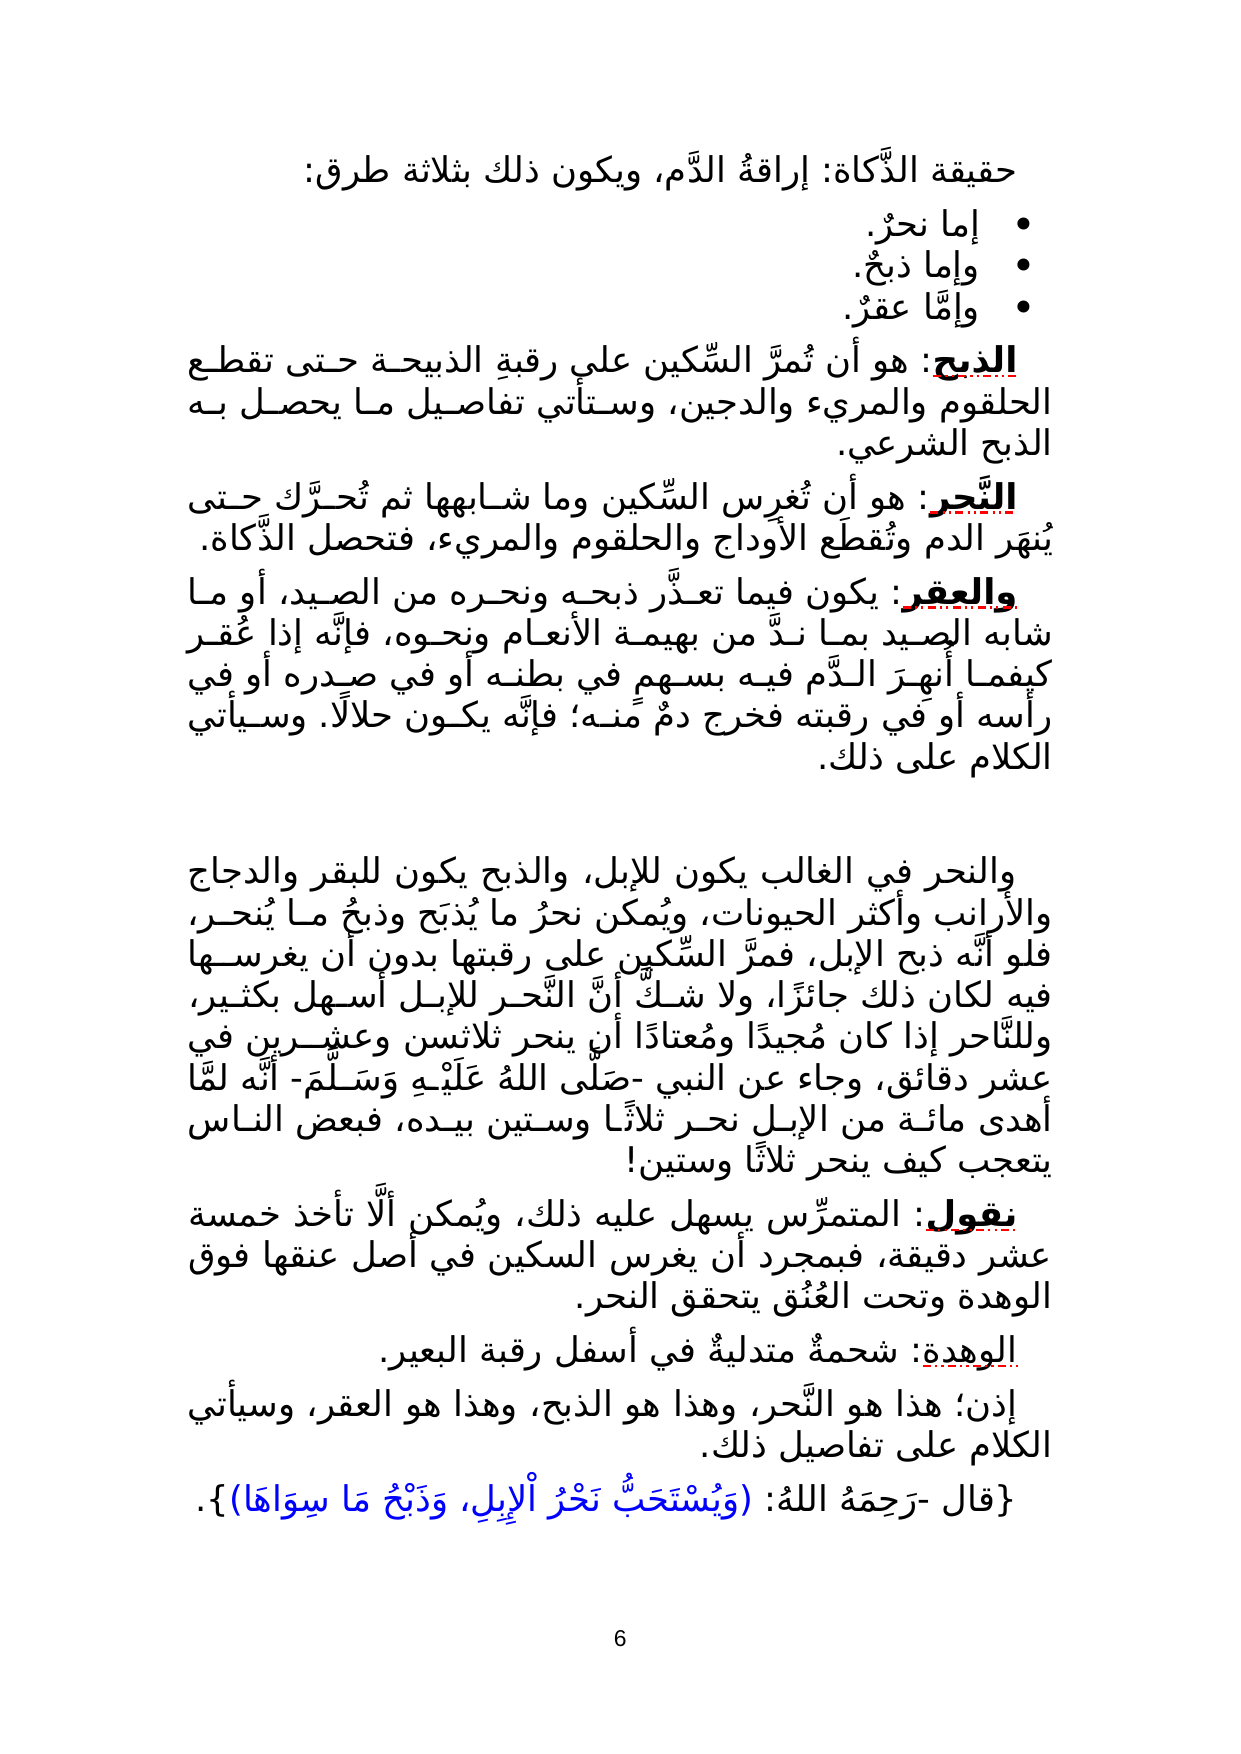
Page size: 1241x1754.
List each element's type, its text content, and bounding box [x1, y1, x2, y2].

text حقيقة الذَّكاة: إراقةُ الدَّم، ويكون ذلك بثلاثة طرق: [187, 150, 1053, 191]
text نقول: المتمرِّس يسهل عليه ذلك، ويُمكن ألَّا تأخذ خمسة عشر دقيقة، فبمجرد أن يغرس السكين في أصل عنقها فوق الوهدة وتحت العُنُق يتحقق النحر. [187, 1193, 1053, 1317]
text الذبح: هو أن تُمرَّ السِّكين على رقبةِ الذبيحة حتى تقطع الحلقوم والمريء والدجين، وستأتي تفاصيل ما يحصل به الذبح الشرعي. [187, 340, 1053, 464]
list وإما ذبحٌ. [187, 245, 1017, 286]
list وإمَّا عقرٌ. [187, 286, 1017, 327]
text إذن؛ هذا هو النَّحر، وهذا هو الذبح، وهذا هو العقر، وسيأتي الكلام على تفاصيل ذلك. [187, 1383, 1053, 1466]
text النَّحر: هو أن تُغرِس السِّكين وما شابهها ثم تُحرَّك حتى يُنهَر الدم وتُقطَع الأوداج والحلقوم والمريء، فتحصل الذَّكاة. [187, 476, 1053, 559]
text الوهدة: شحمةٌ متدليةٌ في أسفل رقبة البعير. [187, 1329, 1053, 1371]
text والنحر في الغالب يكون للإبل، والذبح يكون للبقر والدجاج والأرانب وأكثر الحيونات، ويُمكن نحرُ ما يُذبَح وذبحُ ما يُنحر، فلو أنَّه ذبح الإبل، فمرَّ السِّكين على رقبتها بدون أن يغرسها فيه لكان ذلك جائزًا، ولا شكَّ أنَّ النَّحر للإبل أسهل بكثير، وللنَّاحر إذا كان مُجيدًا ومُعتادًا أن ينحر ثلاثسن وعشرين في عشر دقائق، وجاء عن النبي -صَلَّى اللهُ عَلَيْهِ وَسَلَّمَ- أنَّه لمَّا أهدى مائة من الإبل نحر ثلاثًا وستين بيده، فبعض الناس يتعجب كيف ينحر ثلاثًا وستين! [187, 851, 1053, 1181]
text {قال -رَحِمَهُ اللهُ: (وَيُسْتَحَبُّ نَحْرُ اْلإِبِلِ، وَذَبْحُ مَا سِوَاهَا)}. [187, 1478, 1053, 1519]
list إما نحرٌ. [187, 204, 1017, 245]
text والعقر: يكون فيما تعذَّر ذبحه ونحره من الصيد، أو ما شابه الصيد بما ندَّ من بهيمة الأنعام ونحوه، فإنَّه إذا عُقر كيفما أُنهِرَ الدَّم فيه بسهمٍ في بطنه أو في صدره أو في رأسه أو في رقبته فخرج دمٌ منه؛ فإنَّه يكون حلالًا. وسيأتي الكلام على ذلك. [187, 571, 1053, 777]
